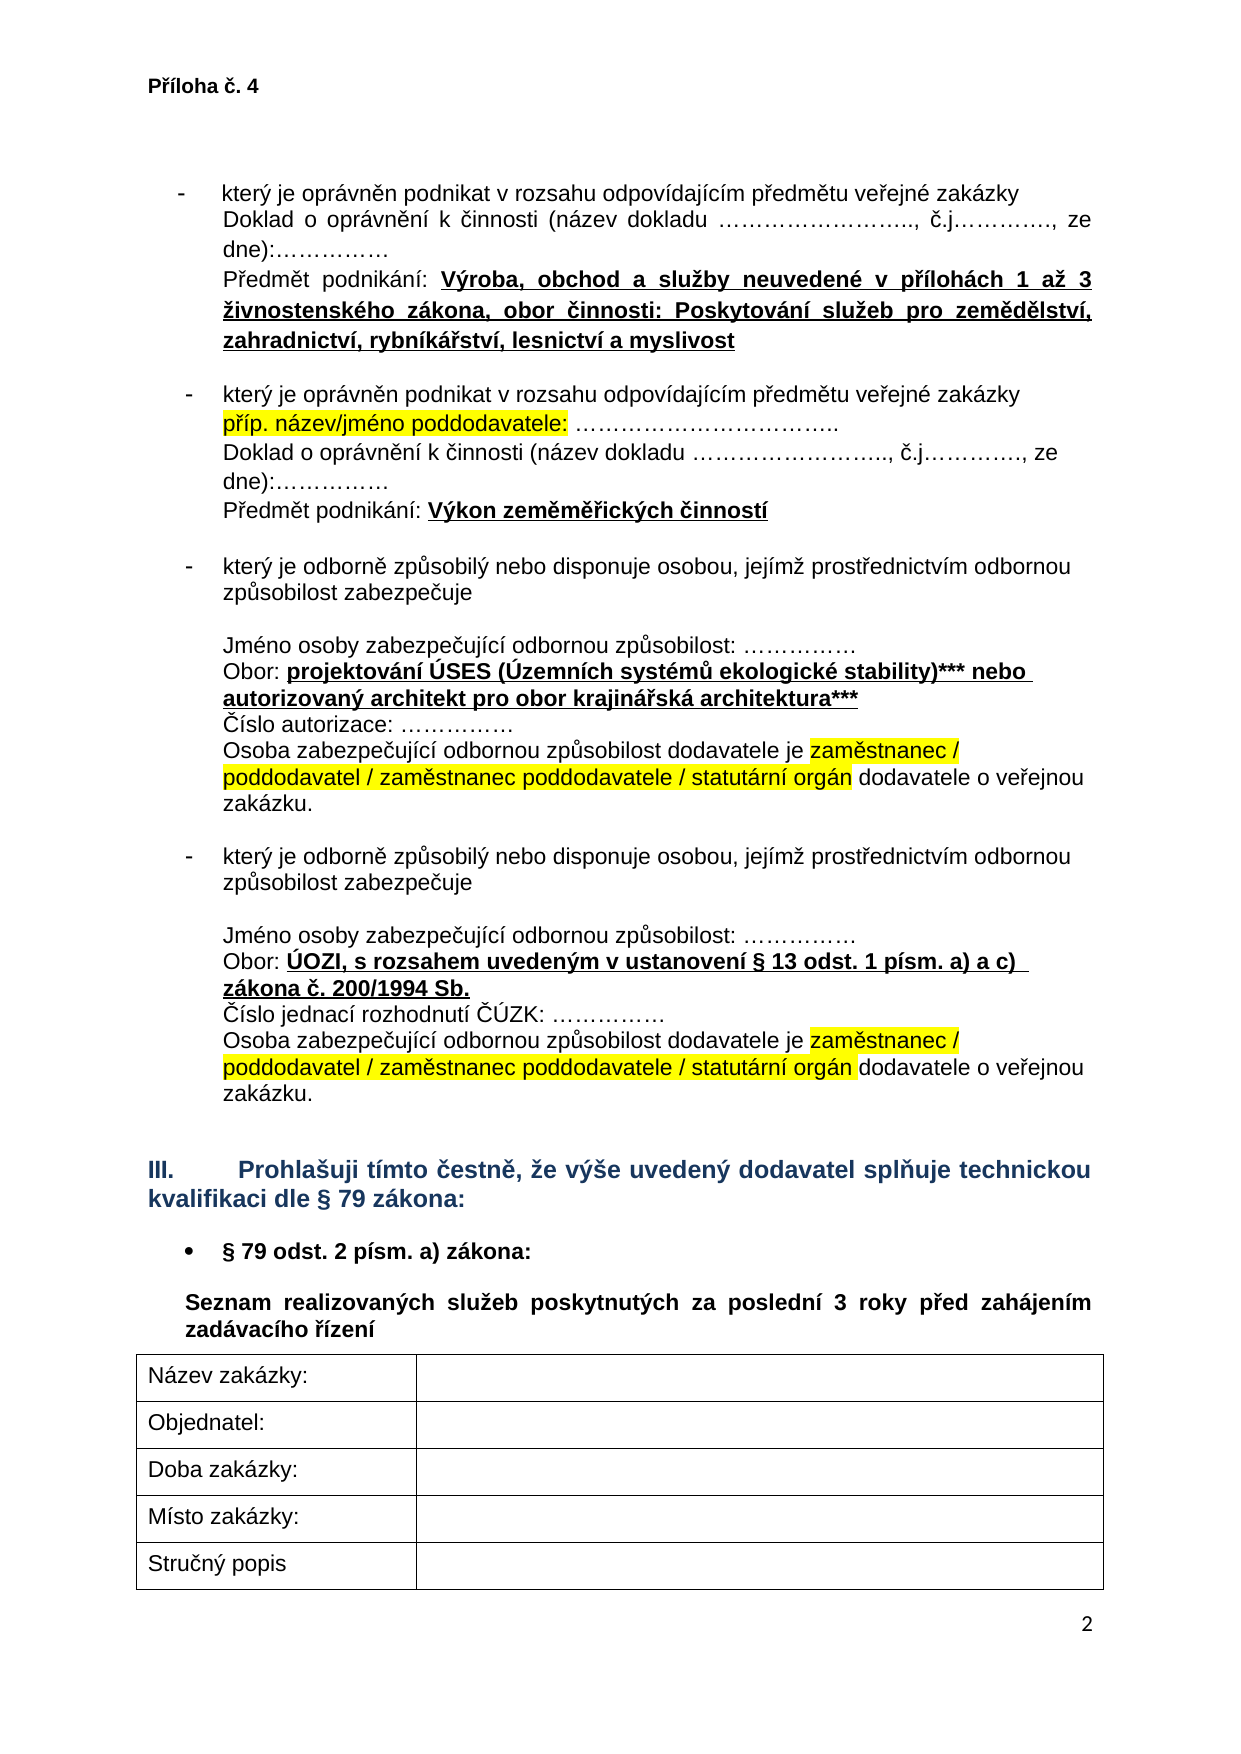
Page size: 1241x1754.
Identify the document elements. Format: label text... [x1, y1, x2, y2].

list Doklad o oprávnění k činnosti (název dokladu …………………….., č.j…………., ze dne):…………… [223, 206, 1093, 263]
text Doklad o oprávnění k činnosti (název dokladu …………………….., č.j…………., ze dne):…………… [223, 436, 1093, 494]
list Seznam realizovaných služeb poskytnutých za poslední 3 roky před zahájením zadávacího řízení [185, 1289, 1093, 1342]
text Jméno osoby zabezpečující odbornou způsobilost: …………… [223, 632, 1093, 658]
table_cell Místo zakázky: [137, 1496, 416, 1542]
text Osoba zabezpečující odbornou způsobilost dodavatele je zaměstnanec / poddodavatel / zaměstnanec poddodavatele / statutární orgán dodavatele o veřejnou zakázku. [223, 737, 1093, 816]
text Obor: ÚOZI, s rozsahem uvedeným v ustanovení § 13 odst. 1 písm. a) a c) zákona č. 200/1994 Sb. [223, 948, 1093, 1001]
text § 79 odst. 2 písm. a) zákona: [185, 1238, 1093, 1264]
table_header [417, 1355, 1103, 1401]
text Předmět podnikání: Výkon zeměměřických činností [223, 494, 1093, 524]
table_cell [417, 1449, 1103, 1495]
table_cell [417, 1543, 1103, 1589]
list Předmět podnikání: Výroba, obchod a služby neuvedené v přílohách 1 až 3 živnostenského zákona, obor činnosti: Poskytování služeb pro zemědělství, zahradnictví, rybníkářství, lesnictví a myslivost [223, 266, 1093, 353]
table_cell Doba zakázky: [137, 1449, 416, 1495]
text Osoba zabezpečující odbornou způsobilost dodavatele je zaměstnanec / poddodavatel / zaměstnanec poddodavatele / statutární orgán dodavatele o veřejnou zakázku. [223, 1027, 1093, 1106]
text Obor: projektování ÚSES (Územních systémů ekologické stability)*** nebo autorizovaný architekt pro obor krajinářská architektura*** [223, 658, 1093, 711]
text Jméno osoby zabezpečující odbornou způsobilost: …………… [223, 922, 1093, 948]
list který je oprávněn podnikat v rozsahu odpovídajícím předmětu veřejné zakázky [177, 177, 1093, 206]
table_cell Objednatel: [137, 1402, 416, 1448]
table_header Název zakázky: [137, 1355, 416, 1401]
text Číslo jednací rozhodnutí ČÚZK: …………… [223, 1001, 1093, 1027]
text Číslo autorizace: …………… [223, 711, 1093, 737]
list který je odborně způsobilý nebo disponuje osobou, jejímž prostřednictvím odbornou způsobilost zabezpečuje [185, 553, 1093, 606]
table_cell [137, 1543, 416, 1589]
list který je oprávněn podnikat v rozsahu odpovídajícím předmětu veřejné zakázky [185, 378, 1093, 407]
table_cell [417, 1402, 1103, 1448]
list který je odborně způsobilý nebo disponuje osobou, jejímž prostřednictvím odbornou způsobilost zabezpečuje [185, 843, 1093, 896]
table_cell [417, 1496, 1103, 1542]
text příp. název/jméno poddodavatele: …………………………….. [223, 407, 1093, 436]
subtitle Prohlašuji tímto čestně, že výše uvedený dodavatel splňuje technickou kvalifikaci dle § 79 zákona: [148, 1155, 1093, 1213]
